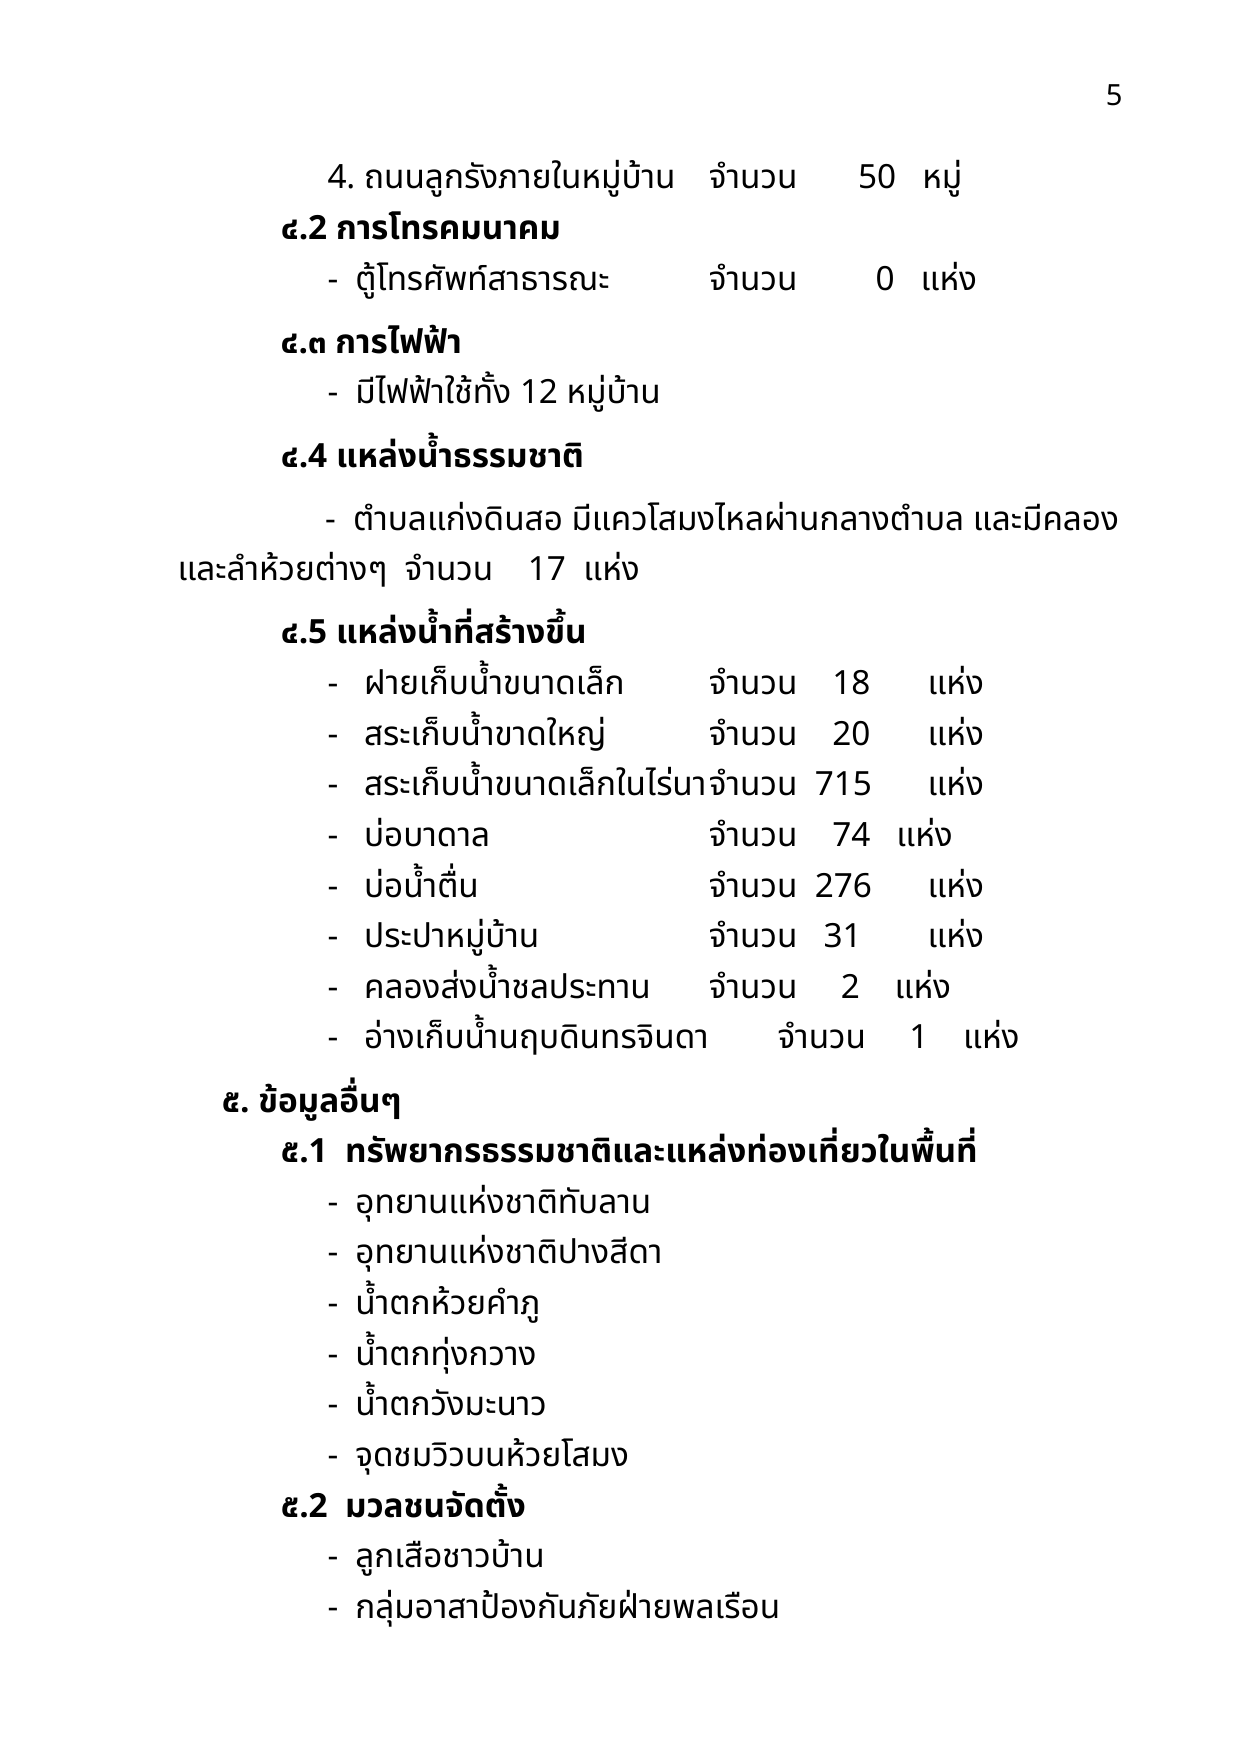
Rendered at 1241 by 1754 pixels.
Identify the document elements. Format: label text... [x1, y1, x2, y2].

text - บ่อน้ำตื่น จำนวน 276 แห่ง [301, 861, 1122, 912]
text - สระเก็บน้ำขนาดเล็กในไร่นา จำนวน 715 แห่ง [301, 760, 1122, 811]
text - บ่อบาดาล จำนวน 74 แห่ง [301, 811, 1122, 861]
text 4. ถนนลูกรังภายในหมู่บ้าน จำนวน 50 หมู่ [252, 153, 1122, 204]
text - ลูกเสือชาวบ้าน [290, 1532, 1122, 1583]
text ๔.2 การโทรคมนาคม [162, 204, 1122, 254]
text ๕.1 ทรัพยากรธรรมชาติและแหล่งท่องเที่ยวในพื้นที่ [177, 1127, 1122, 1178]
text - ตำบลแก่งดินสอ มีแควโสมงไหลผ่านกลางตำบล และมีคลองและลำห้วยต่างๆ จำนวน 17 แห่ง [177, 494, 1122, 596]
text - ฝายเก็บน้ำขนาดเล็ก จำนวน 18 แห่ง [301, 659, 1122, 709]
text ๔.5 แหล่งน้ำที่สร้างขึ้น [177, 608, 1122, 659]
text - อุทยานแห่งชาติปางสีดา [252, 1228, 1122, 1279]
text - จุดชมวิวบนห้วยโสมง [252, 1431, 1122, 1481]
text - อ่างเก็บน้ำนฤบดินทรจินดา จำนวน 1 แห่ง [301, 1013, 1122, 1064]
text ๔.๓ การไฟฟ้า [280, 318, 1122, 368]
text - ตู้โทรศัพท์สาธารณะ จำนวน 0 แห่ง [301, 254, 1122, 305]
text - ประปาหมู่บ้าน จำนวน 31 แห่ง [301, 912, 1122, 963]
text - สระเก็บน้ำขาดใหญ่ จำนวน 20 แห่ง [301, 709, 1122, 760]
text ๔.4 แหล่งน้ำธรรมชาติ [177, 431, 1122, 482]
text - คลองส่งน้ำชลประทาน จำนวน 2 แห่ง [301, 963, 1122, 1013]
text - มีไฟฟ้าใช้ทั้ง 12 หมู่บ้าน [301, 368, 1122, 419]
text - อุทยานแห่งชาติทับลาน [252, 1178, 1122, 1228]
text ๕. ข้อมูลอื่นๆ [177, 1076, 1122, 1127]
text - น้ำตกทุ่งกวาง [252, 1329, 1122, 1380]
text - น้ำตกห้วยคำภู [252, 1279, 1122, 1329]
text - กลุ่มอาสาป้องกันภัยฝ่ายพลเรือน [252, 1583, 1122, 1633]
text ๕.2 มวลชนจัดตั้ง [177, 1481, 1122, 1532]
text - น้ำตกวังมะนาว [252, 1380, 1122, 1431]
